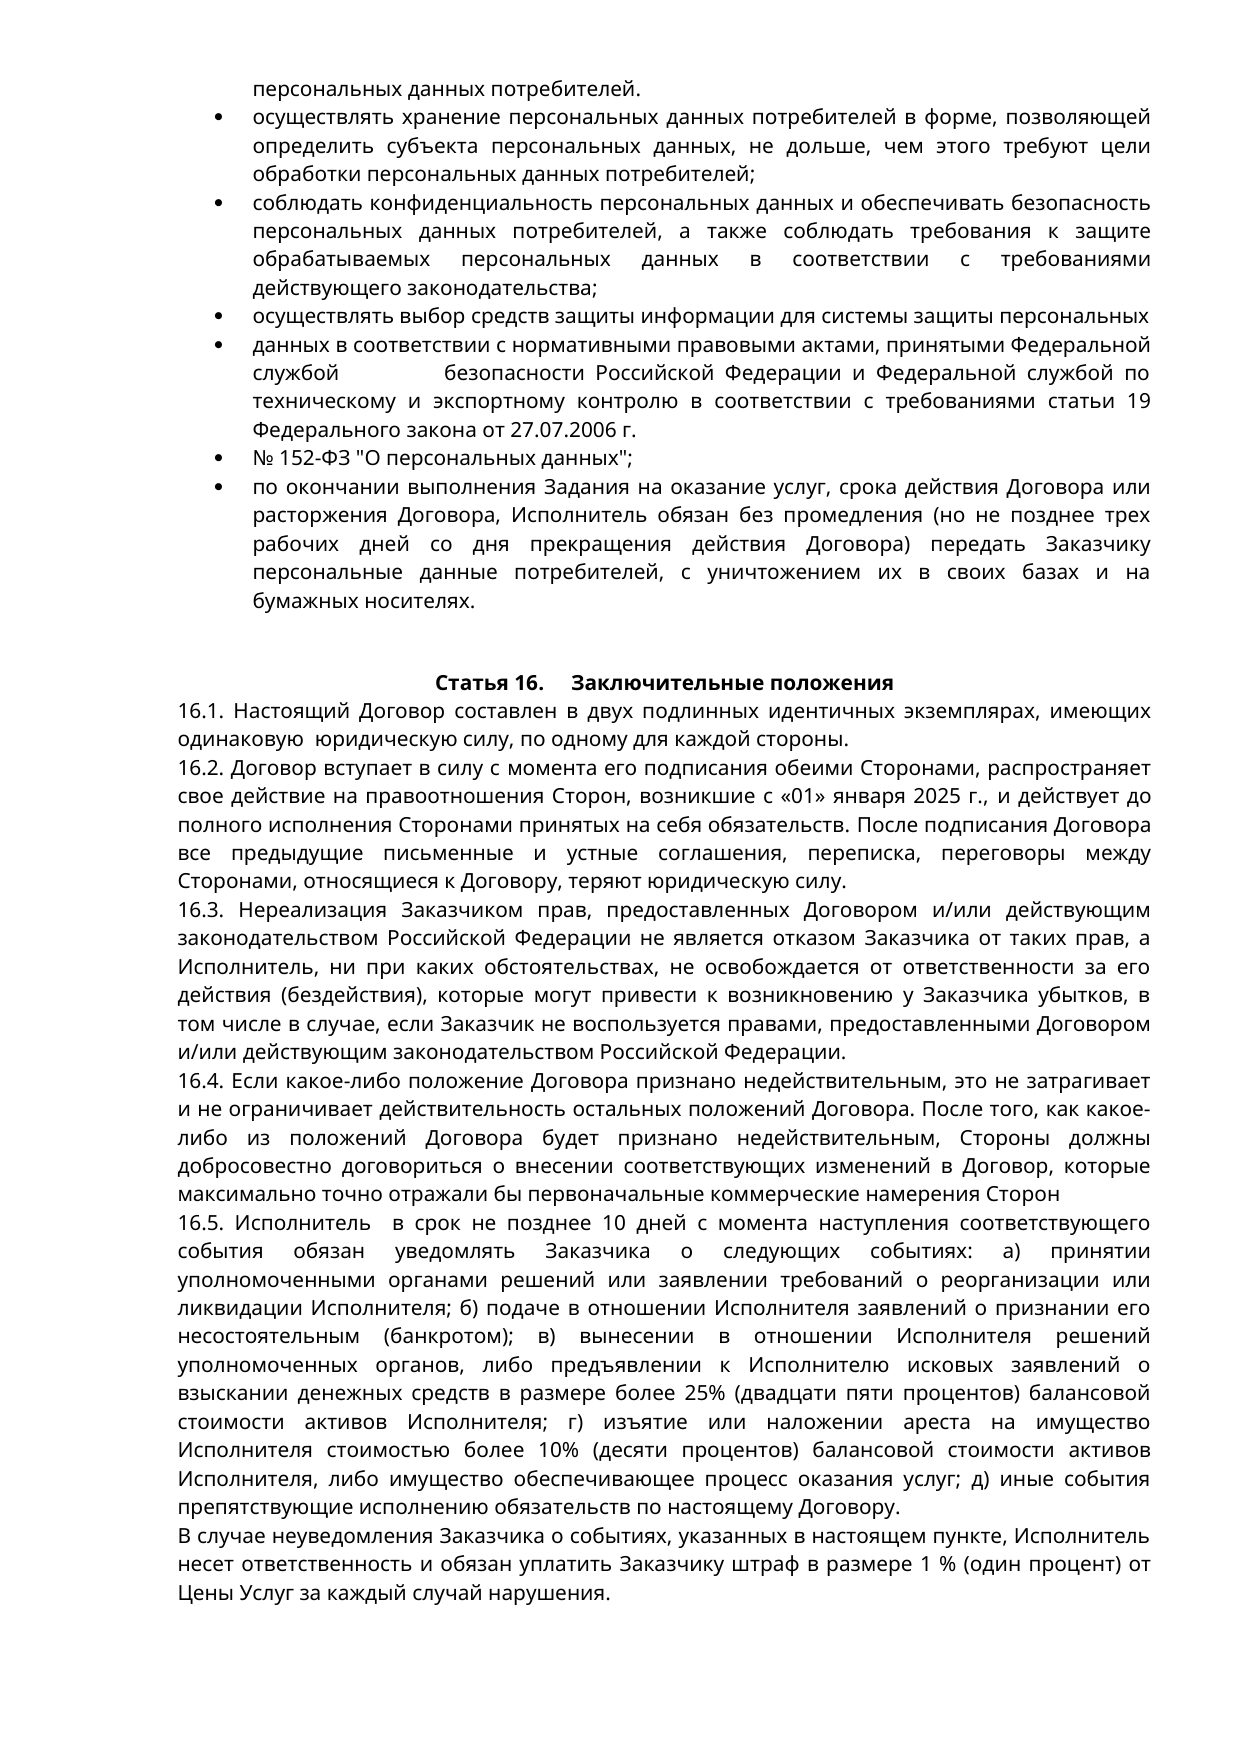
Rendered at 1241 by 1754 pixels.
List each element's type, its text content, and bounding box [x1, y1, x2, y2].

subtitle осуществлять хранение персональных данных потребителей в форме, позволяющей определить субъекта персональных данных, не дольше, чем этого требуют цели обработки персональных данных потребителей; [215, 102, 1152, 188]
text 16.3. Нереализация Заказчиком прав, предоставленных Договором и/или действующим законодательством Российской Федерации не является отказом Заказчика от таких прав, а Исполнитель, ни при каких обстоятельствах, не освобождается от ответственности за его действия (бездействия), которые могут привести к возникновению у Заказчика убытков, в том числе в случае, если Заказчик не воспользуется правами, предоставленными Договором и/или действующим законодательством Российской Федерации. [177, 895, 1152, 1066]
subtitle № 152-ФЗ "О персональных данных"; [215, 443, 1152, 472]
text 16.5. Исполнитель в срок не позднее 10 дней с момента наступления соответствующего события обязан уведомлять Заказчика о следующих событиях: а) принятии уполномоченными органами решений или заявлении требований о реорганизации или ликвидации Исполнителя; б) подаче в отношении Исполнителя заявлений о признании его несостоятельным (банкротом); в) вынесении в отношении Исполнителя решений уполномоченных органов, либо предъявлении к Исполнителю исковых заявлений о взыскании денежных средств в размере более 25% (двадцати пяти процентов) балансовой стоимости активов Исполнителя; г) изъятие или наложении ареста на имущество Исполнителя стоимостью более 10% (десяти процентов) балансовой стоимости активов Исполнителя, либо имущество обеспечивающее процесс оказания услуг; д) иные события препятствующие исполнению обязательств по настоящему Договору. [177, 1208, 1152, 1521]
subtitle по окончании выполнения Задания на оказание услуг, срока действия Договора или расторжения Договора, Исполнитель обязан без промедления (но не позднее трех рабочих дней со дня прекращения действия Договора) передать Заказчику персональные данные потребителей, с уничтожением их в своих базах и на бумажных носителях. [215, 472, 1152, 614]
text 16.4. Если какое-либо положение Договора признано недействительным, это не затрагивает и не ограничивает действительность остальных положений Договора. После того, как какое-либо из положений Договора будет признано недействительным, Стороны должны добросовестно договориться о внесении соответствующих изменений в Договор, которые максимально точно отражали бы первоначальные коммерческие намерения Сторон [177, 1066, 1152, 1208]
subtitle осуществлять выбор средств защиты информации для системы защиты персональных [215, 301, 1152, 330]
list В случае неуведомления Заказчика о событиях, указанных в настоящем пункте, Исполнитель несет ответственность и обязан уплатить Заказчику штраф в размере 1 % (один процент) от Цены Услуг за каждый случай нарушения. [177, 1521, 1152, 1606]
subtitle данных в соответствии с нормативными правовыми актами, принятыми Федеральной службой безопасности Российской Федерации и Федеральной службой по техническому и экспортному контролю в соответствии с требованиями статьи 19 Федерального закона от 27.07.2006 г. [215, 330, 1152, 443]
text 16.1. Настоящий Договор составлен в двух подлинных идентичных экземплярах, имеющих одинаковую юридическую силу, по одному для каждой стороны. [177, 696, 1152, 753]
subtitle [215, 74, 1152, 102]
subtitle соблюдать конфиденциальность персональных данных и обеспечивать безопасность персональных данных потребителей, а также соблюдать требования к защите обрабатываемых персональных данных в соответствии с требованиями действующего законодательства; [215, 188, 1152, 301]
text 16.2. Договор вступает в силу с момента его подписания обеими Сторонами, распространяет свое действие на правоотношения Сторон, возникшие с «01» января 2025 г., и действует до полного исполнения Сторонами принятых на себя обязательств. После подписания Договора все предыдущие письменные и устные соглашения, переписка, переговоры между Сторонами, относящиеся к Договору, теряют юридическую силу. [177, 753, 1152, 895]
subtitle Статья 16. Заключительные положения [177, 668, 1152, 696]
